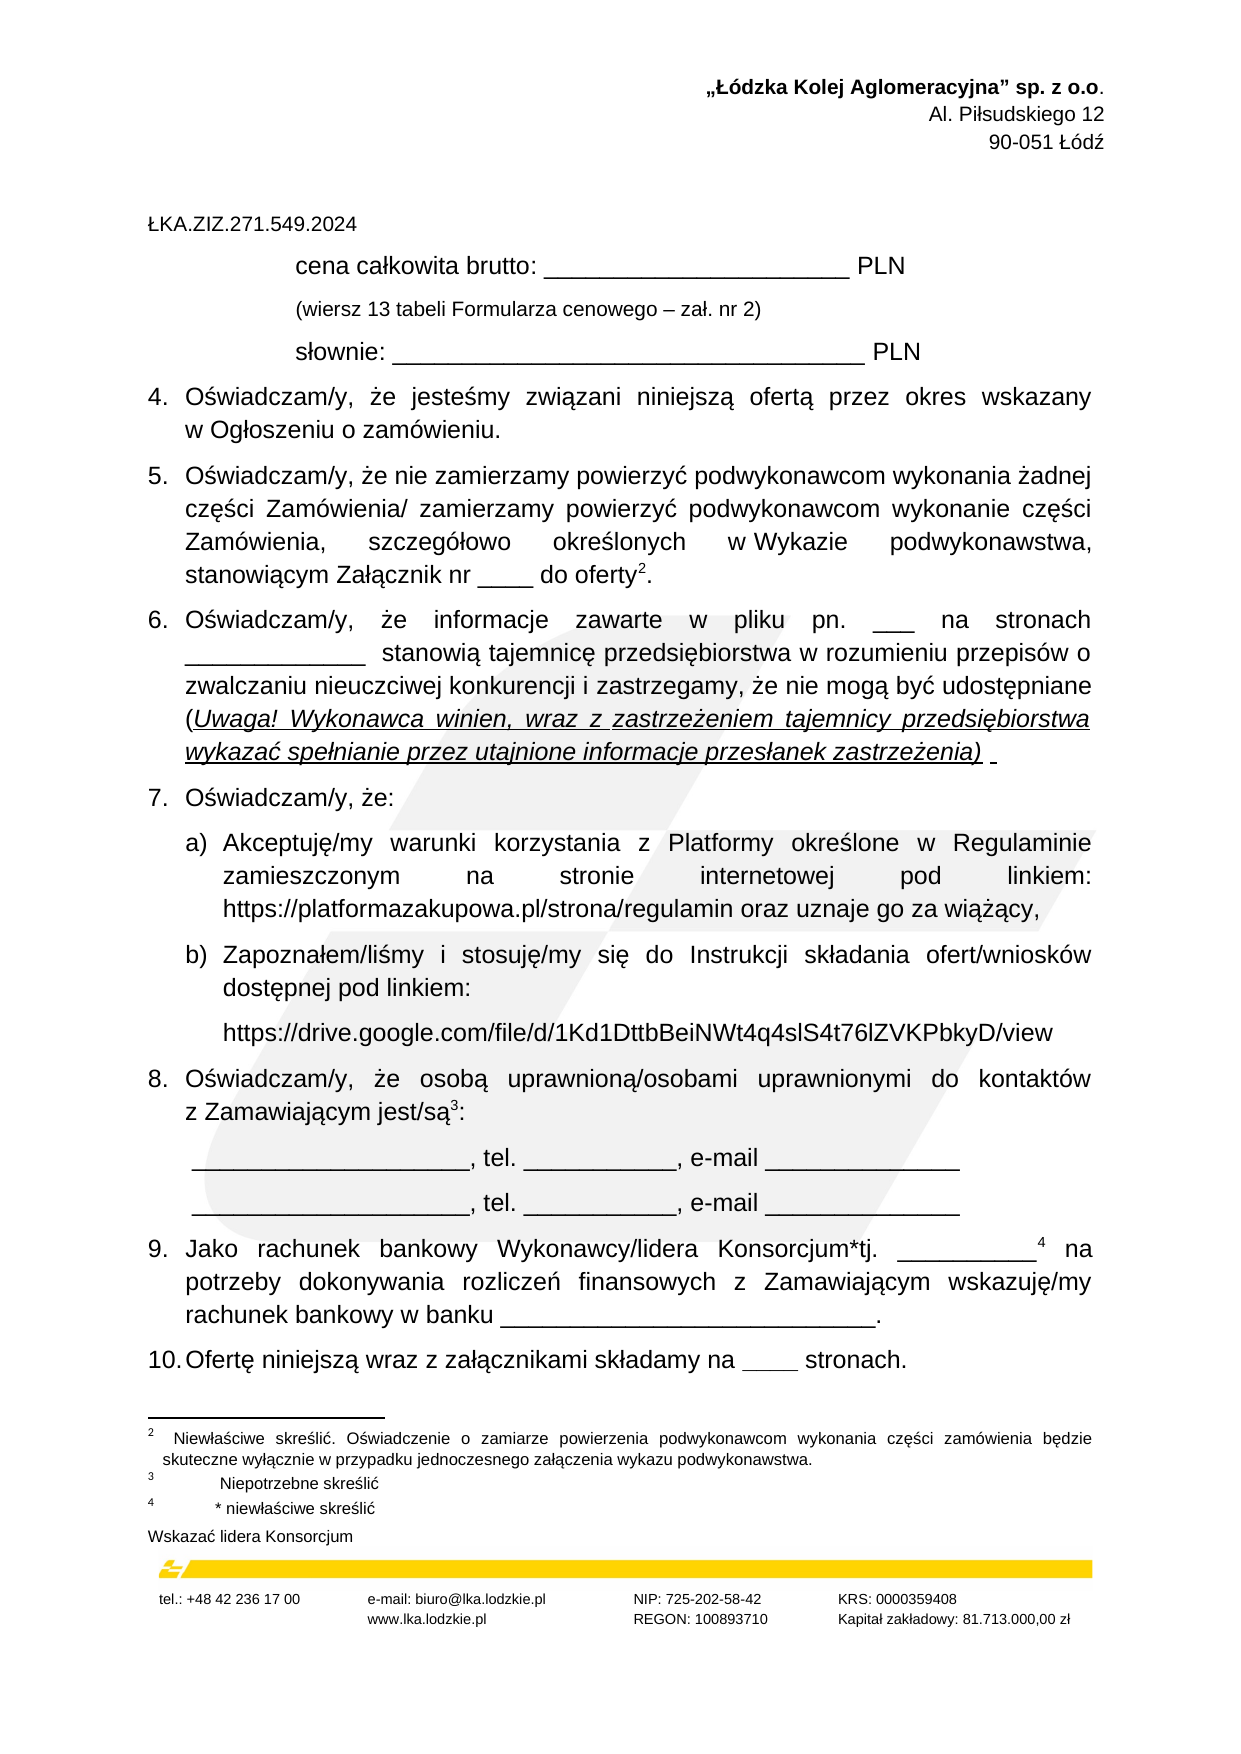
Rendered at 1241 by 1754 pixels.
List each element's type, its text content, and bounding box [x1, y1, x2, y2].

text (wiersz 13 tabeli Formularza cenowego – zał. nr 2) [221, 297, 1093, 321]
list https://drive.google.com/file/d/1Kd1DttbBeiNWt4q4slS4t76lZVKPbkyD/view [223, 1018, 1093, 1047]
list Jako rachunek bankowy Wykonawcy/lidera Konsorcjum*tj. __________ na potrzeby dokonywania rozliczeń finansowych z Zamawiającym wskazuję/my rachunek bankowy w banku ___________________________. [148, 1233, 1093, 1328]
picture [0, 51, 1241, 1754]
list Ofertę niniejszą wraz z załącznikami składamy na ____ stronach. [148, 1345, 1093, 1374]
list Oświadczam/y, że osobą uprawnioną/osobami uprawnionymi do kontaktów z Zamawiającym jest/są: [148, 1064, 1093, 1126]
text ____________________, tel. ___________, e-mail ______________ [192, 1142, 1093, 1171]
text słownie: __________________________________ PLN [192, 337, 1093, 365]
text ____________________, tel. ___________, e-mail ______________ [192, 1188, 1093, 1217]
list Oświadczam/y, że informacje zawarte w pliku pn. ___ na stronach _____________ stanowią tajemnicę przedsiębiorstwa w rozumieniu przepisów o zwalczaniu nieuczciwej konkurencji i zastrzegamy, że nie mogą być udostępniane (Uwaga! Wykonawca winien, wraz z zastrzeżeniem tajemnicy przedsiębiorstwa wykazać spełnianie przez utajnione informacje przesłanek zastrzeżenia) [148, 605, 1093, 766]
list Oświadczam/y, że jesteśmy związani niniejszą ofertą przez okres wskazany w Ogłoszeniu o zamówieniu. [148, 382, 1093, 444]
text cena całkowita brutto: ______________________ PLN [192, 251, 1093, 280]
list Oświadczam/y, że: [148, 783, 1093, 812]
list Akceptuję/my warunki korzystania z Platformy określone w Regulaminie zamieszczonym na stronie internetowej pod linkiem: https://platformazakupowa.pl/strona/regulamin oraz uznaje go za wiążący, [185, 828, 1093, 923]
list Zapoznałem/liśmy i stosuję/my się do Instrukcji składania ofert/wniosków dostępnej pod linkiem: [185, 940, 1093, 1002]
list Oświadczam/y, że nie zamierzamy powierzyć podwykonawcom wykonania żadnej części Zamówienia/ zamierzamy powierzyć podwykonawcom wykonanie części Zamówienia, szczegółowo określonych w Wykazie podwykonawstwa, stanowiącym Załącznik nr ____ do oferty. [148, 461, 1093, 588]
